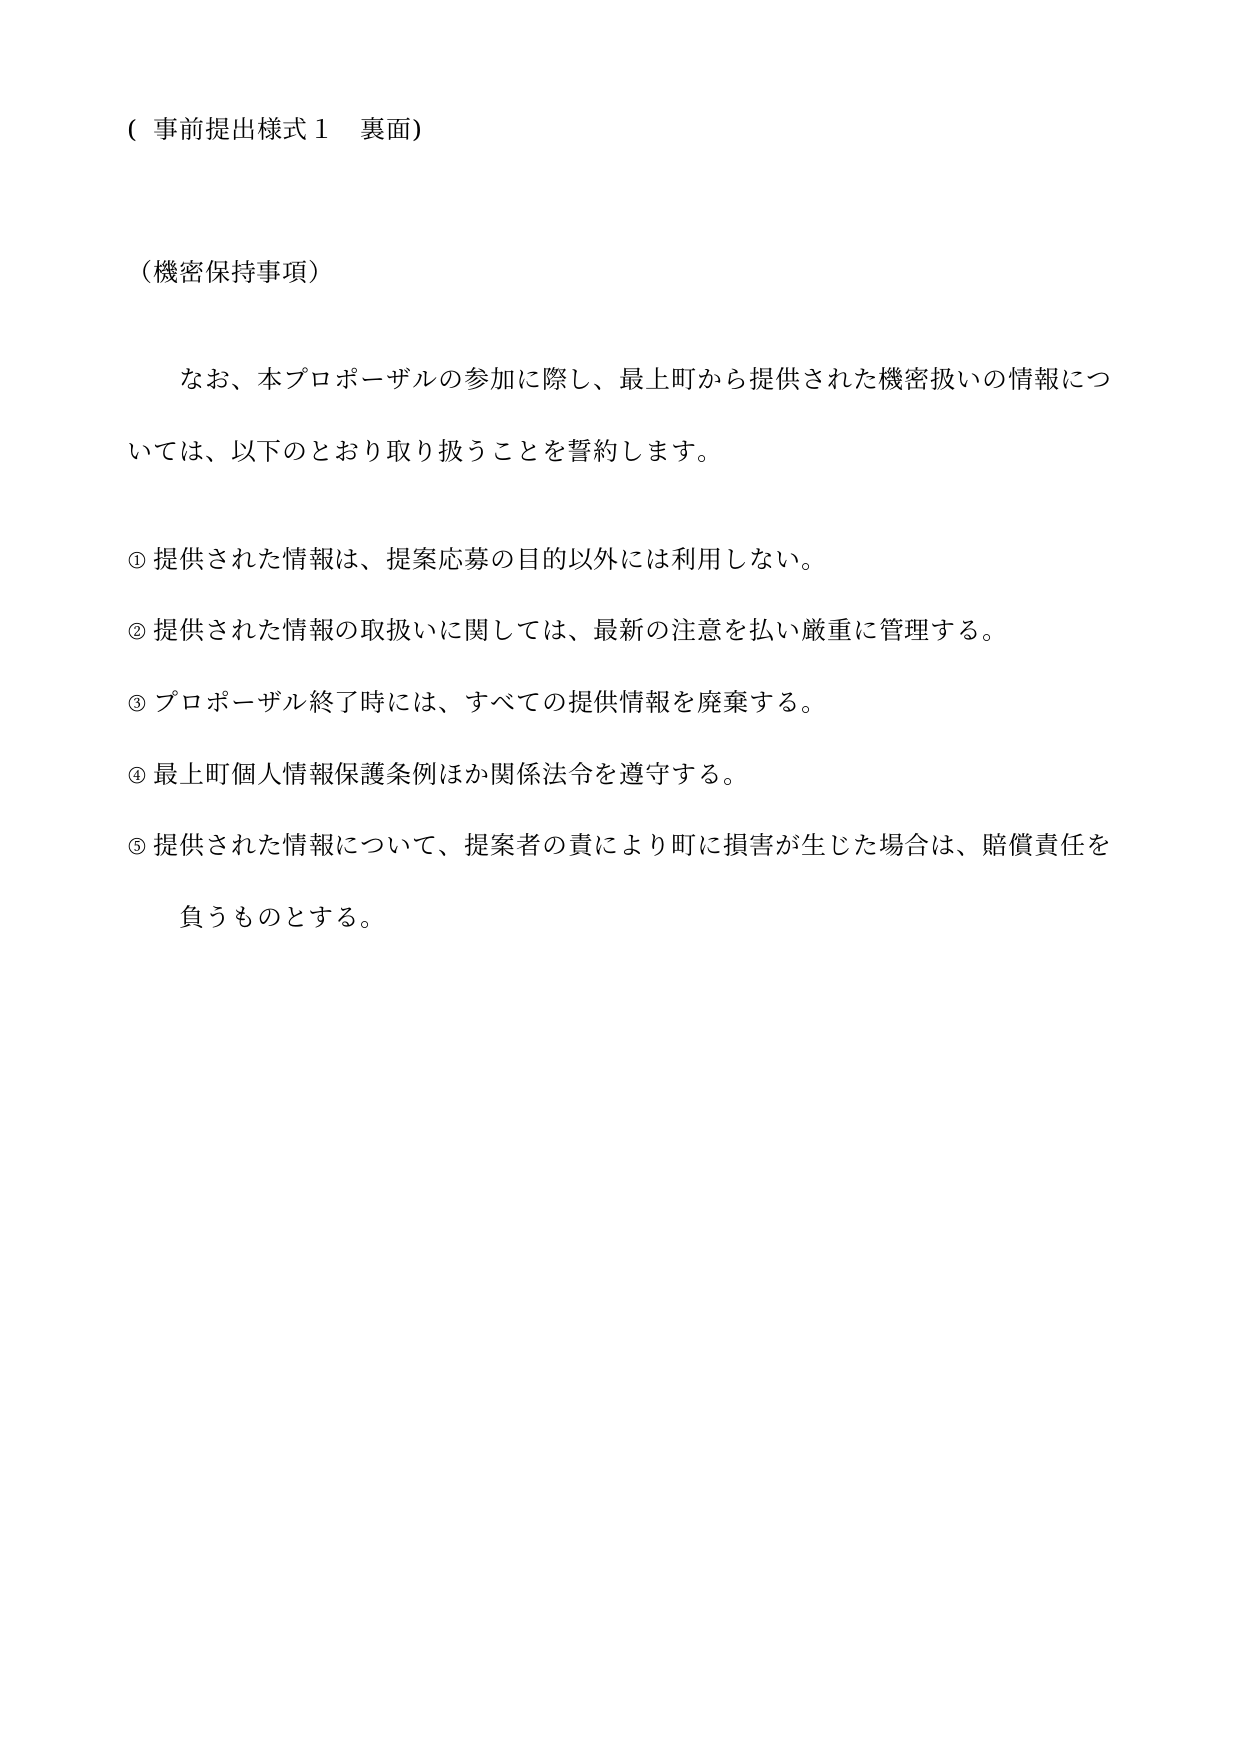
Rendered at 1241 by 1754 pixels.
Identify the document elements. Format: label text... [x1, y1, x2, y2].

text ② 提供された情報の取扱いに関しては、最新の注意を払い厳重に管理する。 [127, 593, 1113, 665]
text （機密保持事項） [127, 235, 1113, 307]
text ③ プロポーザル終了時には、すべての提供情報を廃棄する。 [127, 665, 1113, 737]
text ④ 最上町個人情報保護条例ほか関係法令を遵守する。 [127, 737, 1113, 808]
text (事前提出様式１ 裏面) [127, 92, 1113, 163]
text ⑤ 提供された情報について、提案者の責により町に損害が生じた場合は、賠償責任を負うものとする。 [127, 808, 1113, 952]
text なお、本プロポーザルの参加に際し、最上町から提供された機密扱いの情報については、以下のとおり取り扱うことを誓約します。 [127, 342, 1113, 486]
text ① 提供された情報は、提案応募の目的以外には利用しない。 [127, 522, 1113, 593]
